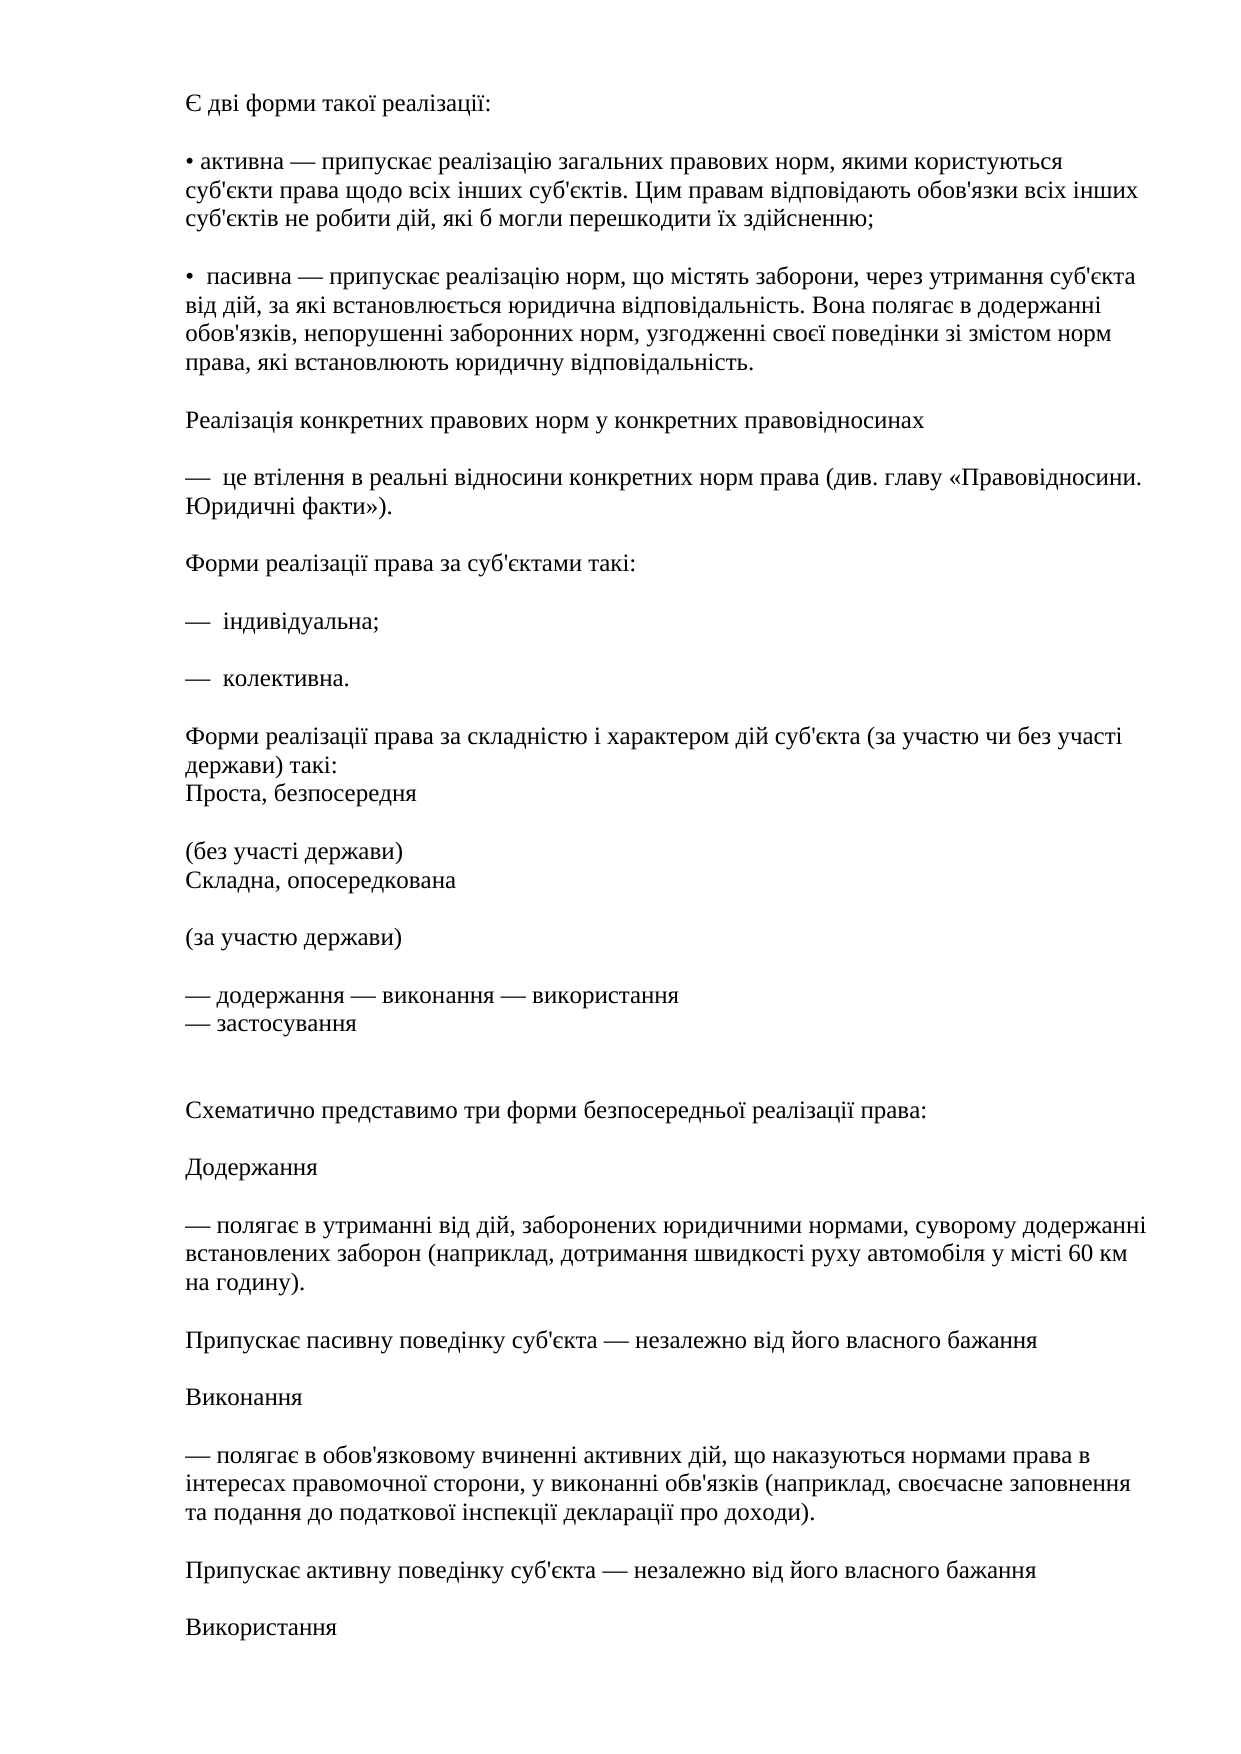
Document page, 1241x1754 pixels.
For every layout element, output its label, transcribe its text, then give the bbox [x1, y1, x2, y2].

text Виконання [185, 1382, 1152, 1411]
text Припускає пасивну поведінку суб'єкта — незалежно від його власного бажання [185, 1325, 1152, 1353]
text Припускає активну поведінку суб'єкта — незалежно від його власного бажання [185, 1555, 1152, 1583]
text — додержання — виконання — використання [185, 980, 1152, 1008]
text Реалізація конкретних правових норм у конкретних правовідносинах [185, 405, 1152, 433]
text Проста, безпосередня [185, 778, 1152, 807]
text Форми реалізації права за суб'єктами такі: [185, 548, 1152, 577]
text Схематично представимо три форми безпосередньої реалізації права: [185, 1095, 1152, 1123]
text (за участю держави) [185, 922, 1152, 951]
text — застосування [185, 1008, 1152, 1037]
text — полягає в обов'язковому вчиненні активних дій, що наказуються нормами права в інтересах правомочної сторони, у виконанні обв'язків (наприклад, своєчасне заповнення та подання до податкової інспекції декларації про доходи). [185, 1440, 1152, 1526]
text Додержання [185, 1152, 1152, 1181]
text • активна — припускає реалізацію загальних правових норм, якими користуються суб'єкти права щодо всіх інших суб'єктів. Цим правам відповідають обов'язки всіх інших суб'єктів не робити дій, які б могли перешкодити їх здійсненню; [185, 146, 1152, 232]
text — індивідуальна; [185, 606, 1152, 635]
text — це втілення в реальні відносини конкретних норм права (див. главу «Правовідносини. Юридичні факти»). [185, 462, 1152, 520]
text — полягає в утриманні від дій, заборонених юридичними нормами, суворому додержанні встановлених заборон (наприклад, дотримання швидкості руху автомобіля у місті на годину). [185, 1210, 1152, 1296]
text • пасивна — припускає реалізацію норм, що містять заборони, через утримання суб'єкта від дій, за які встановлюється юридична відповідальність. Вона полягає в додержанні обов'язків, непорушенні заборонних норм, узгодженні своєї поведінки зі змістом норм права, які встановлюють юридичну відповідальність. [185, 261, 1152, 376]
text Є дві форми такої реалізації: [185, 88, 1152, 117]
text (без участі держави) [185, 836, 1152, 865]
text Форми реалізації права за складністю і характером дій суб'єкта (за участю чи без участі держави) такі: [185, 721, 1152, 778]
text Використання [185, 1612, 1152, 1641]
text Складна, опосередкована [185, 865, 1152, 893]
text — колективна. [185, 663, 1152, 692]
